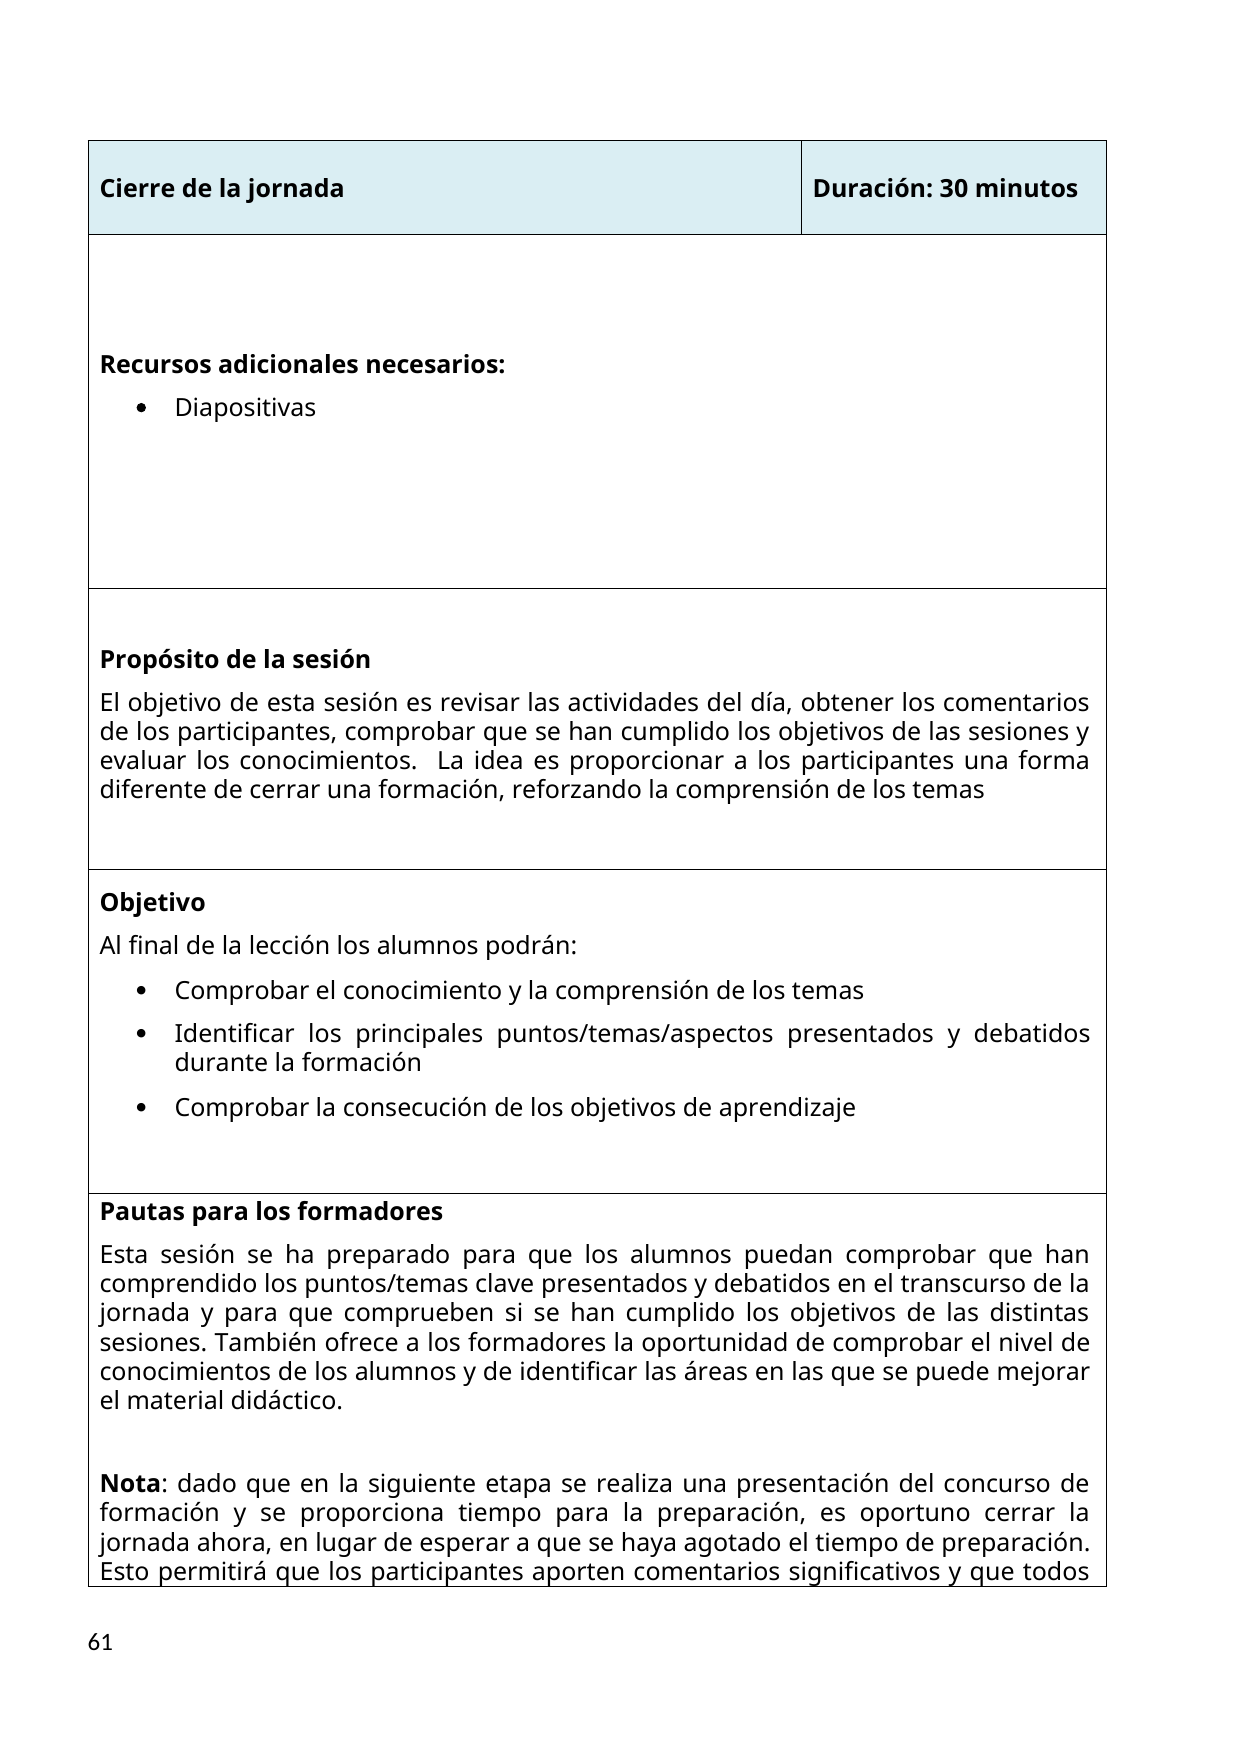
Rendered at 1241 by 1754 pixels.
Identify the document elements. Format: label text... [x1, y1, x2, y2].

table_header Duración: 30 minutos [802, 141, 1106, 234]
table_cell Objetivo Al final de la lección los alumnos podrán: Comprobar el conocimiento y la comprensión de los temas Identificar los principales puntos/temas/aspectos presentados y debatidos durante la formación Comprobar la consecución de los objetivos de aprendizaje [89, 870, 1106, 1192]
table_cell Recursos adicionales necesarios: Diapositivas [89, 235, 1106, 588]
table_header Cierre de la jornada [89, 141, 801, 234]
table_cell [89, 1194, 1106, 1586]
table_cell Propósito de la sesión El objetivo de esta sesión es revisar las actividades del día, obtener los comentarios de los participantes, comprobar que se han cumplido los objetivos de las sesiones y evaluar los conocimientos. La idea es proporcionar a los participantes una forma diferente de cerrar una formación, reforzando la comprensión de los temas [89, 589, 1106, 869]
